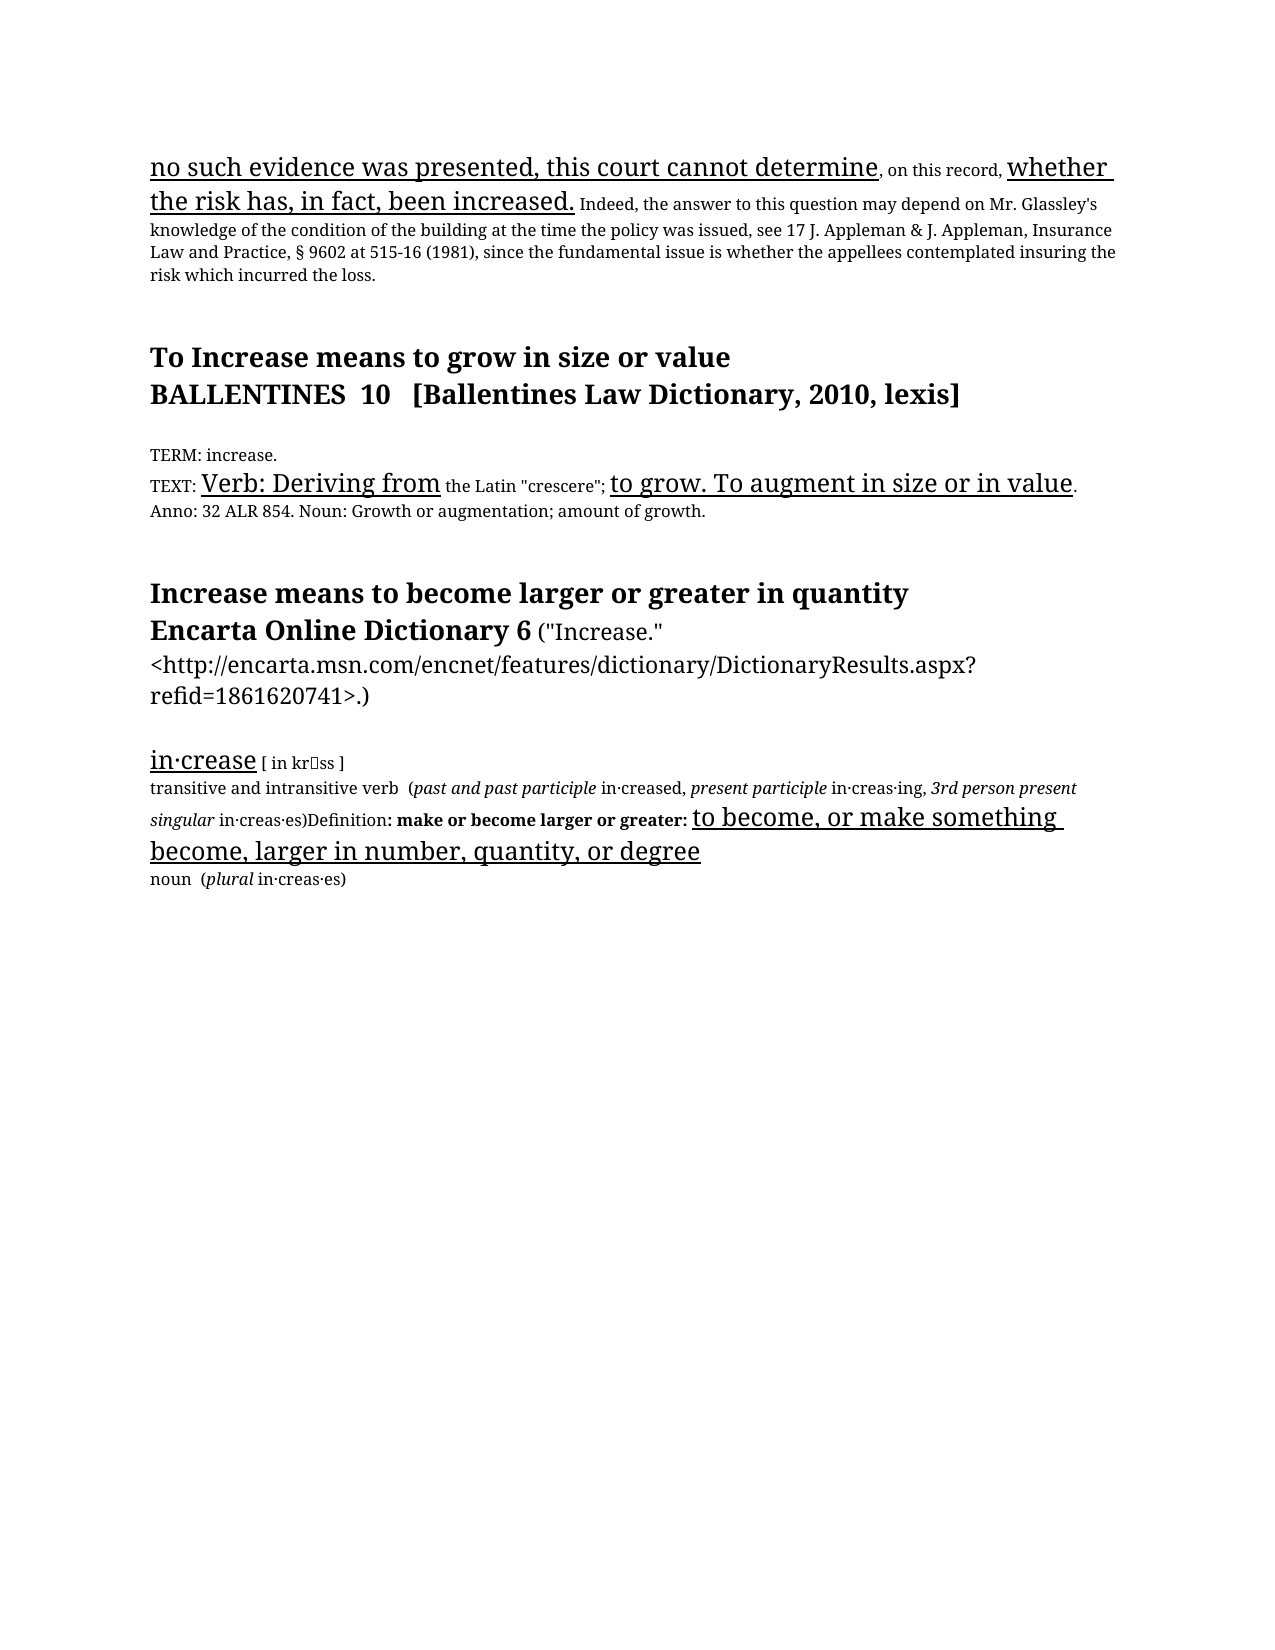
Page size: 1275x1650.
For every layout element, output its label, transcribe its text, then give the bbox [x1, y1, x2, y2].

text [150, 150, 1125, 286]
subtitle Increase means to become larger or greater in quantity [150, 575, 1125, 612]
text BALLENTINES 10 [Ballentines Law Dictionary, 2010, lexis] [150, 375, 1125, 412]
text in·crease [ in krss ] transitive and intransitive verb (past and past participle in·creased, present participle in·creas·ing, 3rd person present singular in·creas·es)Definition: make or become larger or greater: to become, or make something become, larger in number, quantity, or degree noun (plural in·creas·es) [150, 742, 1125, 890]
text Encarta Online Dictionary 6 ("Increase." <http://encarta.msn.com/encnet/features/dictionary/DictionaryResults.aspx?refid=1861620741>.) [150, 612, 1125, 711]
text TEXT: Verb: Deriving from the Latin "crescere"; to grow. To augment in size or in value. Anno: 32 ALR 854. Noun: Growth or augmentation; amount of growth. [150, 466, 1125, 523]
text TERM: increase. [150, 443, 1125, 466]
subtitle To Increase means to grow in size or value [150, 338, 1125, 375]
